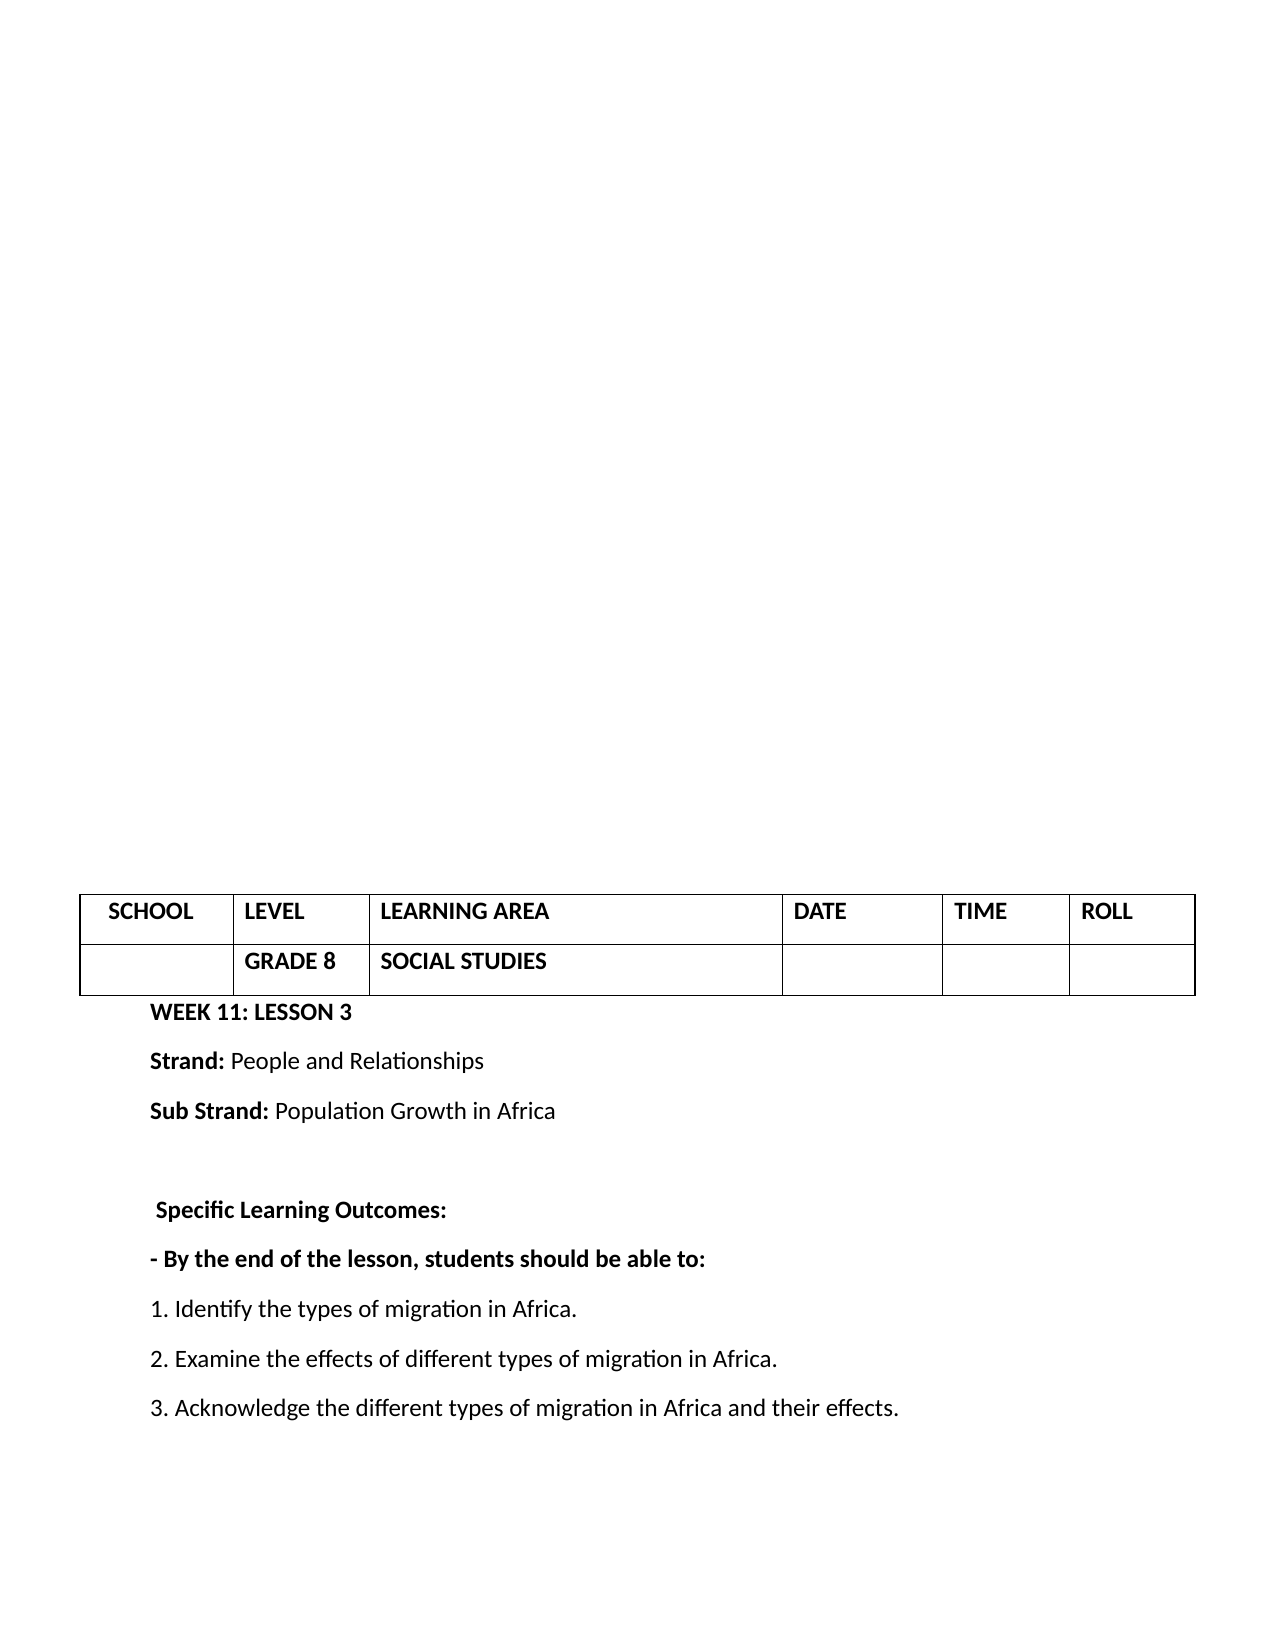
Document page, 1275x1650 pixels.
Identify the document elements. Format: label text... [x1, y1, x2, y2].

table_header TIME [943, 895, 1069, 944]
text Strand: People and Relationships [150, 1045, 1125, 1076]
table_cell [1070, 945, 1194, 994]
table_cell [943, 945, 1069, 994]
table_cell [81, 945, 233, 994]
text Sub Strand: Population Growth in Africa [150, 1095, 1125, 1125]
table_header ROLL [1070, 895, 1194, 944]
table_cell SOCIAL STUDIES [370, 945, 782, 994]
table_cell [783, 945, 942, 994]
table_header DATE [783, 895, 942, 944]
table_cell GRADE 8 [234, 945, 369, 994]
text Specific Learning Outcomes: [150, 1194, 1125, 1224]
table_header LEARNING AREA [370, 895, 782, 944]
text 1. Identify the types of migration in Africa. [150, 1293, 1125, 1324]
text 3. Acknowledge the different types of migration in Africa and their effects. [150, 1392, 1125, 1423]
text - By the end of the lesson, students should be able to: [150, 1243, 1125, 1274]
table_header LEVEL [234, 895, 369, 944]
table_header SCHOOL [81, 895, 233, 944]
text WEEK 11: LESSON 3 [150, 996, 1125, 1026]
text 2. Examine the effects of different types of migration in Africa. [150, 1343, 1125, 1373]
